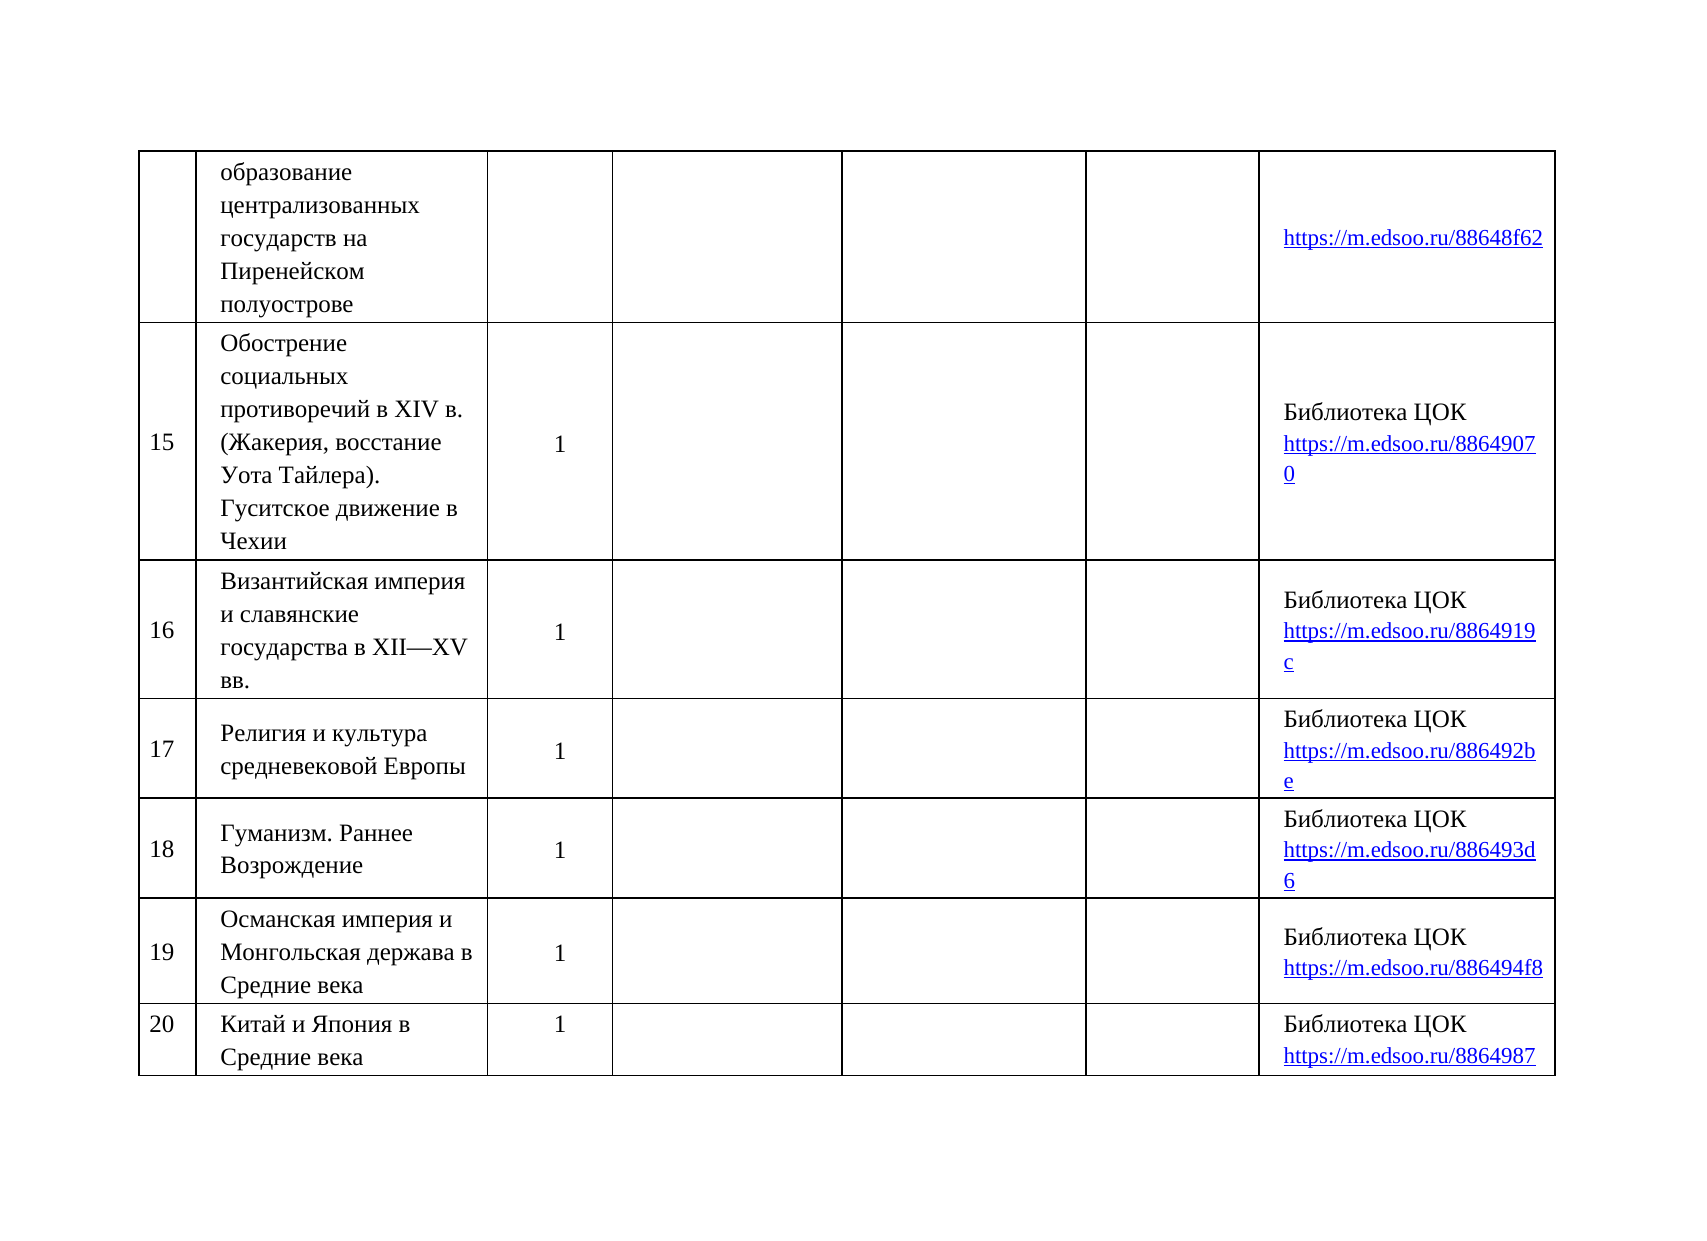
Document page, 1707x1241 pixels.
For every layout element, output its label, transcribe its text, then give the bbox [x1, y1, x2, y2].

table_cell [197, 1004, 487, 1075]
table_cell [613, 152, 841, 321]
table_cell [843, 152, 1085, 321]
table_cell 1 [488, 323, 612, 559]
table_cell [197, 152, 487, 321]
table_cell 1 [488, 699, 612, 797]
table_cell Обострение социальных противоречий в ХIV в. (Жакерия, восстание Уота Тайлера). Гуситское движение в Чехии [197, 323, 487, 559]
table_cell [1087, 561, 1258, 697]
table_cell [613, 799, 841, 897]
table_cell [1087, 699, 1258, 797]
table_cell Религия и культура средневековой Европы [197, 699, 487, 797]
table_cell 17 [140, 699, 195, 797]
table_cell [1087, 799, 1258, 897]
table_cell 20 [140, 1004, 195, 1075]
table_cell Библиотека ЦОК https://m.edsoo.ru/8864919c [1260, 561, 1554, 697]
table_cell [843, 1004, 1085, 1075]
table_cell [843, 799, 1085, 897]
table_cell [1087, 1004, 1258, 1075]
table_cell 19 [140, 899, 195, 1002]
table_cell Гуманизм. Раннее Возрождение [197, 799, 487, 897]
table_cell 1 [488, 1004, 612, 1075]
table_cell Библиотека ЦОК https://m.edsoo.ru/886492be [1260, 699, 1554, 797]
table_cell Византийская империя и славянские государства в XII—XV вв. [197, 561, 487, 697]
table_cell [613, 899, 841, 1002]
table_cell [1087, 323, 1258, 559]
table_cell 1 [488, 152, 612, 321]
table_cell Библиотека ЦОК https://m.edsoo.ru/886494f8 [1260, 899, 1554, 1002]
table_cell [613, 699, 841, 797]
table_cell 1 [488, 899, 612, 1002]
table_cell [1087, 152, 1258, 321]
table_cell 1 [488, 799, 612, 897]
table_cell Библиотека ЦОК https://m.edsoo.ru/886493d6 [1260, 799, 1554, 897]
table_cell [1260, 152, 1554, 321]
table_cell [613, 561, 841, 697]
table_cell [1260, 1004, 1554, 1075]
table_cell Библиотека ЦОК https://m.edsoo.ru/88649070 [1260, 323, 1554, 559]
table_cell [843, 899, 1085, 1002]
table_cell 18 [140, 799, 195, 897]
table_cell Османская империя и Монгольская держава в Средние века [197, 899, 487, 1002]
table_cell [613, 1004, 841, 1075]
table_cell [613, 323, 841, 559]
table_cell [843, 323, 1085, 559]
table_cell 15 [140, 323, 195, 559]
table_cell 1 [488, 561, 612, 697]
table_cell [843, 699, 1085, 797]
table_cell [1087, 899, 1258, 1002]
table_cell [843, 561, 1085, 697]
table_cell 16 [140, 561, 195, 697]
table_cell 14 [140, 152, 195, 321]
